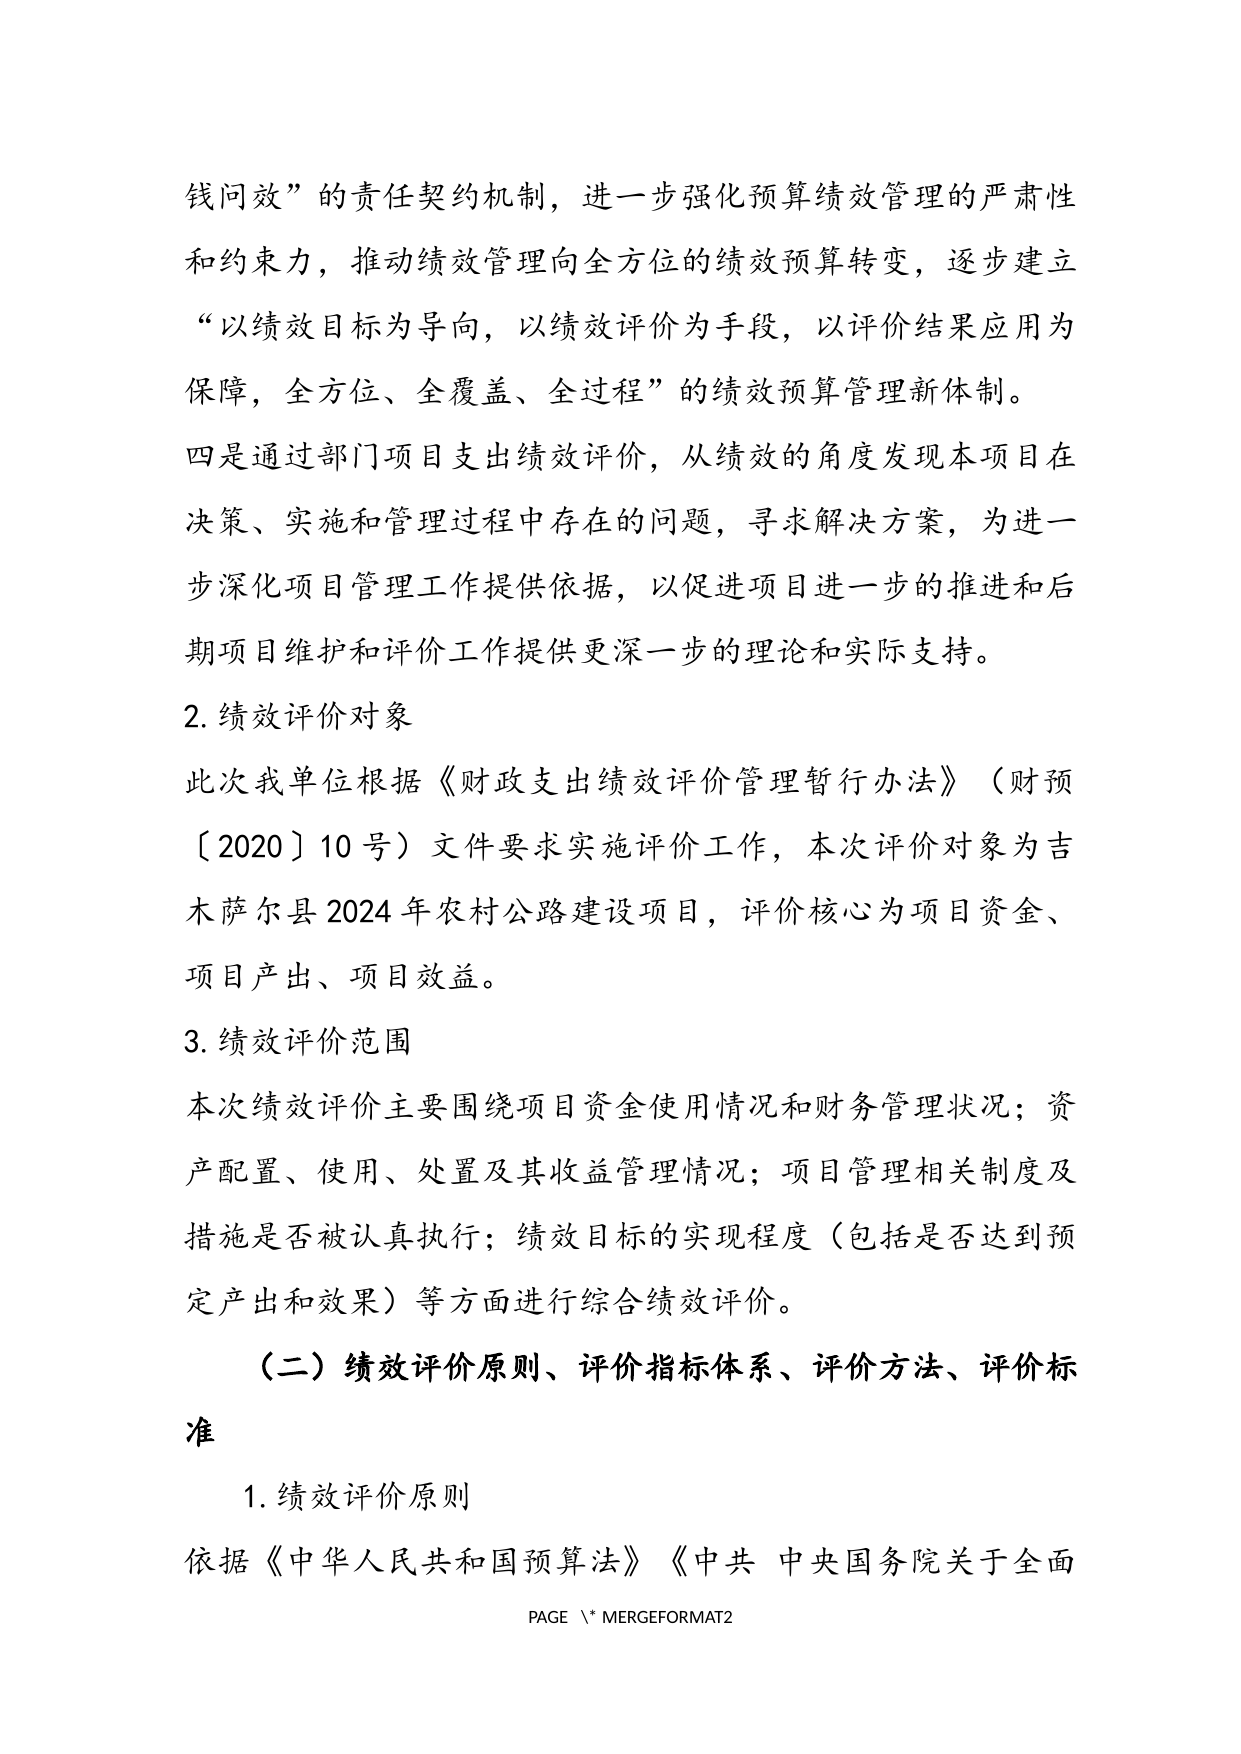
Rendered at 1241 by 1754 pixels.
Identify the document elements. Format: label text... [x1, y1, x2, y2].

text （二）绩效评价原则、评价指标体系、评价方法、评价标准 [183, 1332, 1078, 1462]
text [183, 1462, 1078, 1592]
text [183, 162, 1078, 1332]
